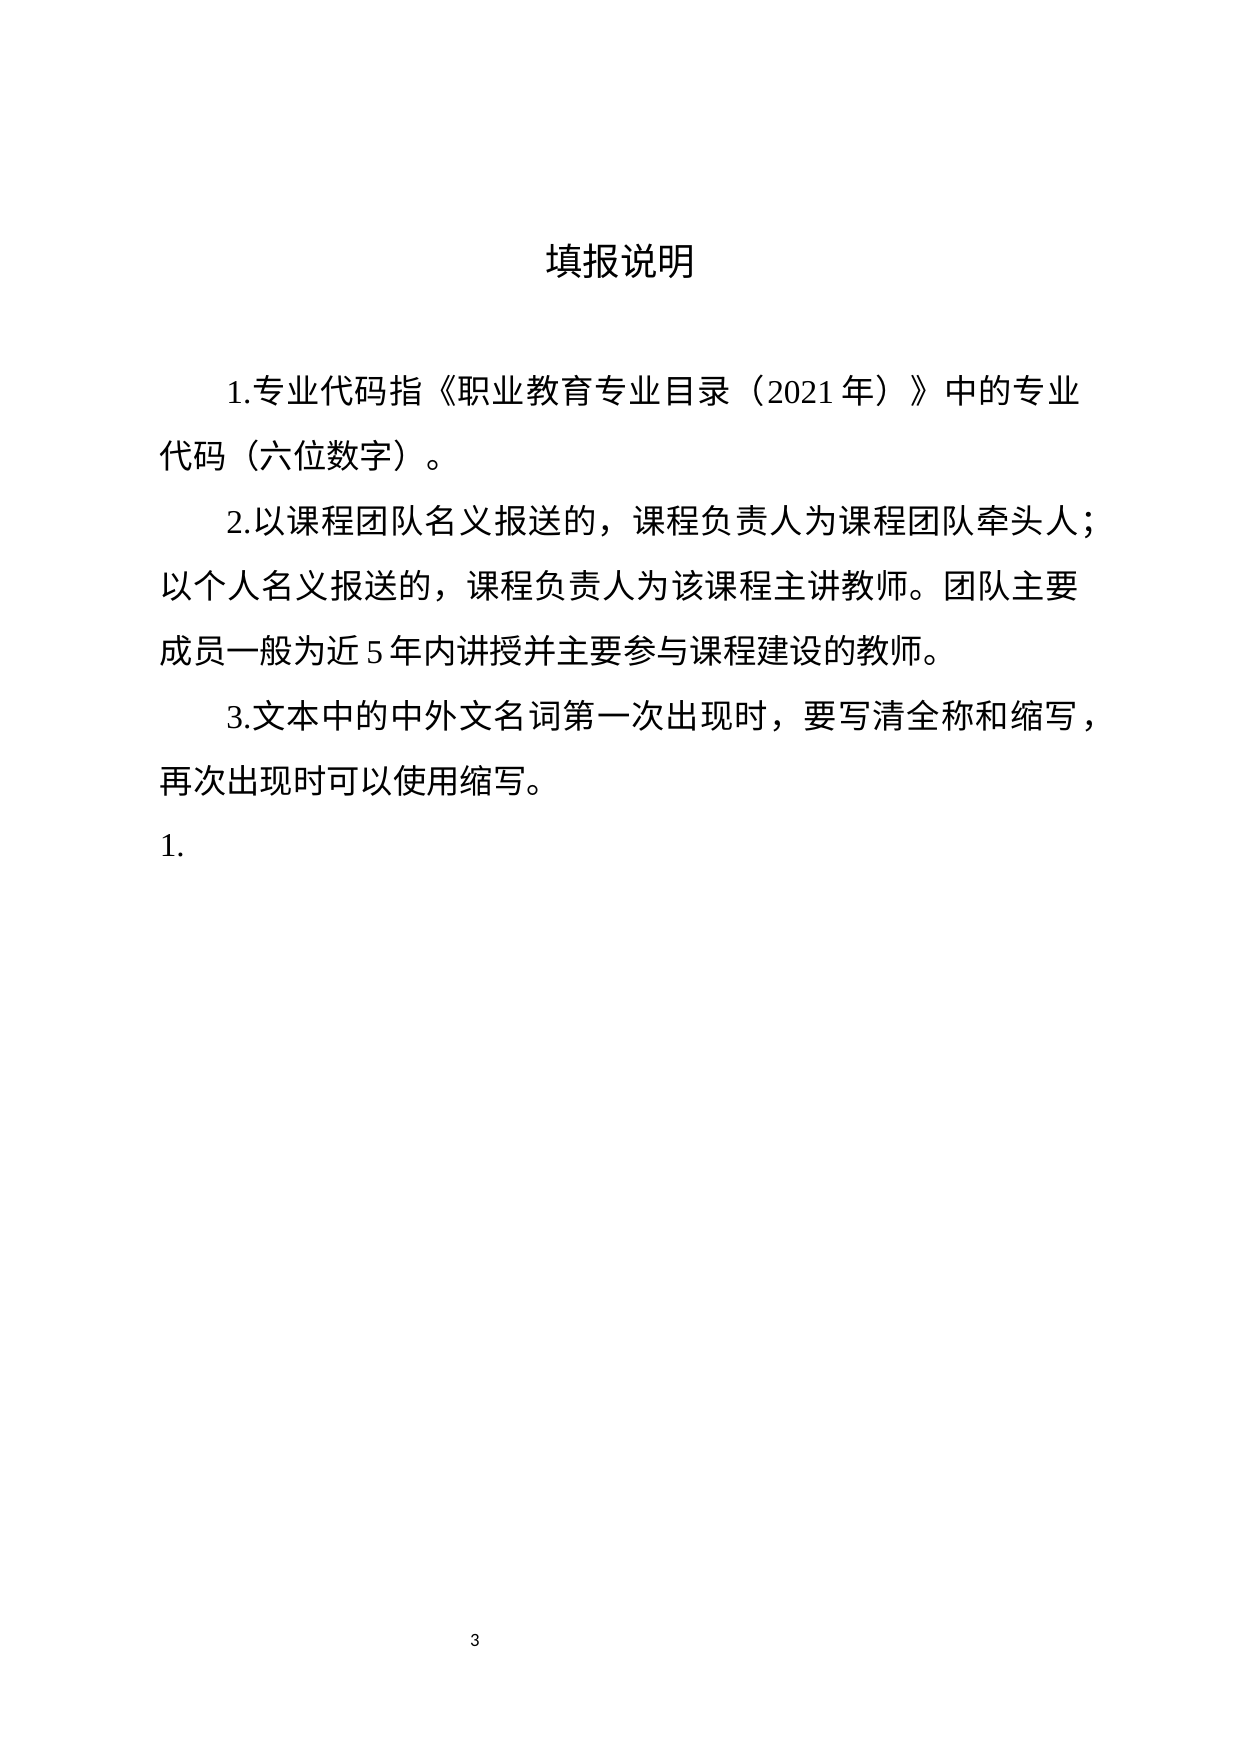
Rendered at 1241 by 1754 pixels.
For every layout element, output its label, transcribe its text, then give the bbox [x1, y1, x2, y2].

text 1.专业代码指《职业教育专业目录（2021年）》中的专业代码（六位数字）。 [159, 357, 1081, 487]
text 2.以课程团队名义报送的，课程负责人为课程团队牵头人；以个人名义报送的，课程负责人为该课程主讲教师。团队主要成员一般为近5年内讲授并主要参与课程建设的教师。 [159, 487, 1081, 682]
text 填报说明 [159, 227, 1081, 292]
text 3.文本中的中外文名词第一次出现时，要写清全称和缩写，再次出现时可以使用缩写。 [159, 682, 1081, 812]
